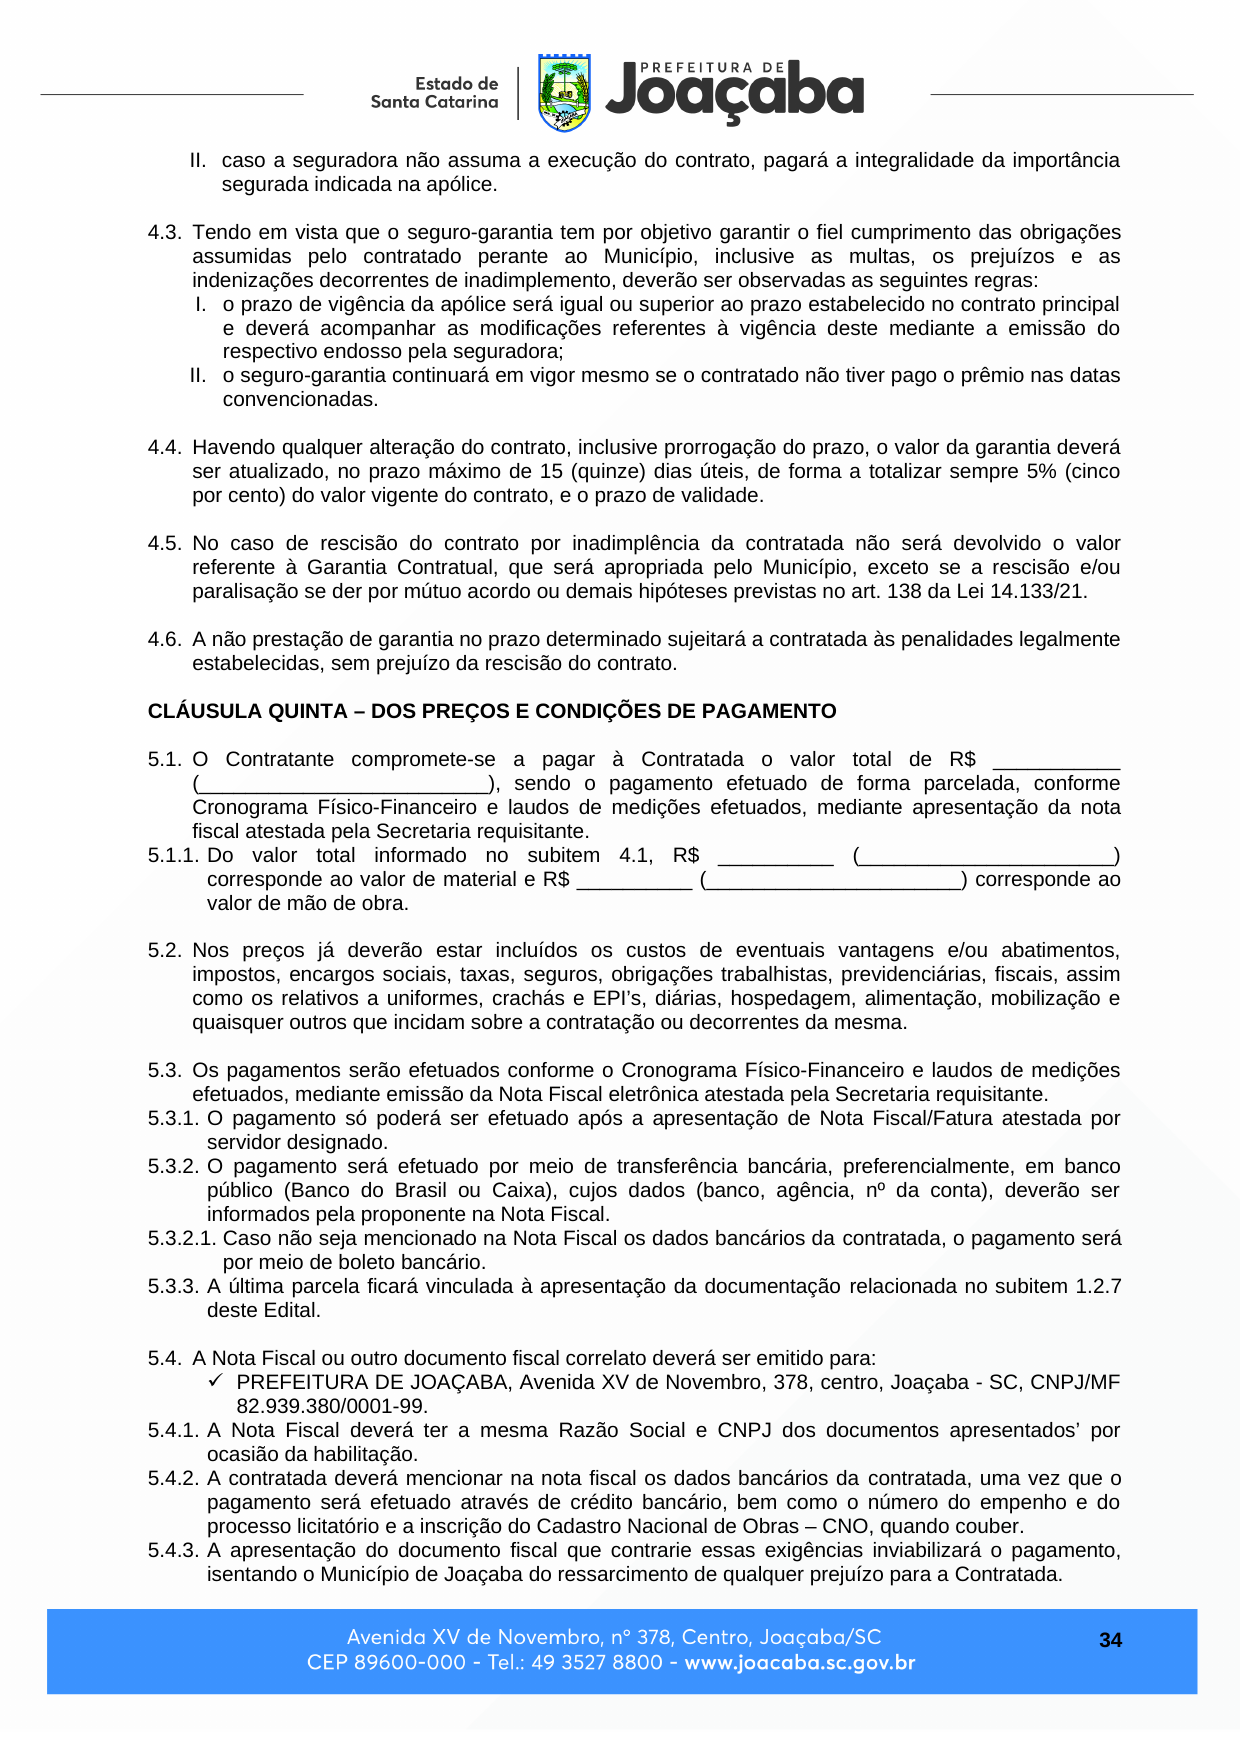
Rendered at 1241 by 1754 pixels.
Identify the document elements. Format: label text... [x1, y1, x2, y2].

list o seguro-garantia continuará em vigor mesmo se o contratado não tiver pago o prêmio nas datas convencionadas. [207, 363, 1122, 411]
list Caso não seja mencionado na Nota Fiscal os dados bancários da contratada, o pagamento será por meio de boleto bancário. [148, 1226, 1122, 1274]
list caso a seguradora não assuma a execução do contrato, pagará a integralidade da importância segurada indicada na apólice. [207, 148, 1122, 196]
list PREFEITURA DE JOAÇABA, Avenida XV de Novembro, 378, centro, Joaçaba - SC, CNPJ/MF 82.939.380/0001-99. [207, 1369, 1122, 1418]
list o prazo de vigência da apólice será igual ou superior ao prazo estabelecido no contrato principal e deverá acompanhar as modificações referentes à vigência deste mediante a emissão do respectivo endosso pela seguradora; [207, 291, 1122, 363]
list No caso de rescisão do contrato por inadimplência da contratada não será devolvido o valor referente à Garantia Contratual, que será apropriada pelo Município, exceto se a rescisão e/ou paralisação se der por mútuo acordo ou demais hipóteses previstas no art. 138 da Lei 14.133/21. [148, 531, 1122, 603]
list O pagamento será efetuado por meio de transferência bancária, preferencialmente, em banco público (Banco do Brasil ou Caixa), cujos dados (banco, agência, nº da conta), deverão ser informados pela proponente na Nota Fiscal. [148, 1154, 1122, 1226]
picture [0, 0, 1240, 1732]
list A não prestação de garantia no prazo determinado sujeitará a contratada às penalidades legalmente estabelecidas, sem prejuízo da rescisão do contrato. [148, 627, 1122, 675]
list A Nota Fiscal deverá ter a mesma Razão Social e CNPJ dos documentos apresentados’ por ocasião da habilitação. [148, 1418, 1122, 1466]
list A apresentação do documento fiscal que contrarie essas exigências inviabilizará o pagamento, isentando o Município de Joaçaba do ressarcimento de qualquer prejuízo para a Contratada. [148, 1537, 1122, 1585]
list Tendo em vista que o seguro-garantia tem por objetivo garantir o fiel cumprimento das obrigações assumidas pelo contratado perante ao Município, inclusive as multas, os prejuízos e as indenizações decorrentes de inadimplemento, deverão ser observadas as seguintes regras: [148, 219, 1122, 291]
list Havendo qualquer alteração do contrato, inclusive prorrogação do prazo, o valor da garantia deverá ser atualizado, no prazo máximo de 15 (quinze) dias úteis, de forma a totalizar sempre 5% (cinco por cento) do valor vigente do contrato, e o prazo de validade. [148, 435, 1122, 507]
text CLÁUSULA QUINTA – DOS PREÇOS E CONDIÇÕES DE PAGAMENTO [148, 699, 1122, 723]
list Do valor total informado no subitem 4.1, R$ __________ (______________________) corresponde ao valor de material e R$ __________ (______________________) corresponde ao valor de mão de obra. [148, 842, 1122, 914]
list Os pagamentos serão efetuados conforme o Cronograma Físico-Financeiro e laudos de medições efetuados, mediante emissão da Nota Fiscal eletrônica atestada pela Secretaria requisitante. [148, 1058, 1122, 1106]
list O Contratante compromete-se a pagar à Contratada o valor total de R$ ___________ (_________________________), sendo o pagamento efetuado de forma parcelada, conforme Cronograma Físico-Financeiro e laudos de medições efetuados, mediante apresentação da nota fiscal atestada pela Secretaria requisitante. [148, 747, 1122, 842]
list A Nota Fiscal ou outro documento fiscal correlato deverá ser emitido para: [148, 1346, 1122, 1369]
list A última parcela ficará vinculada à apresentação da documentação relacionada no subitem 1.2.7 deste Edital. [148, 1274, 1122, 1322]
list Nos preços já deverão estar incluídos os custos de eventuais vantagens e/ou abatimentos, impostos, encargos sociais, taxas, seguros, obrigações trabalhistas, previdenciárias, fiscais, assim como os relativos a uniformes, crachás e EPI’s, diárias, hospedagem, alimentação, mobilização e quaisquer outros que incidam sobre a contratação ou decorrentes da mesma. [148, 938, 1122, 1034]
list O pagamento só poderá ser efetuado após a apresentação de Nota Fiscal/Fatura atestada por servidor designado. [148, 1106, 1122, 1154]
list A contratada deverá mencionar na nota fiscal os dados bancários da contratada, uma vez que o pagamento será efetuado através de crédito bancário, bem como o número do empenho e do processo licitatório e a inscrição do Cadastro Nacional de Obras – CNO, quando couber. [148, 1466, 1122, 1537]
